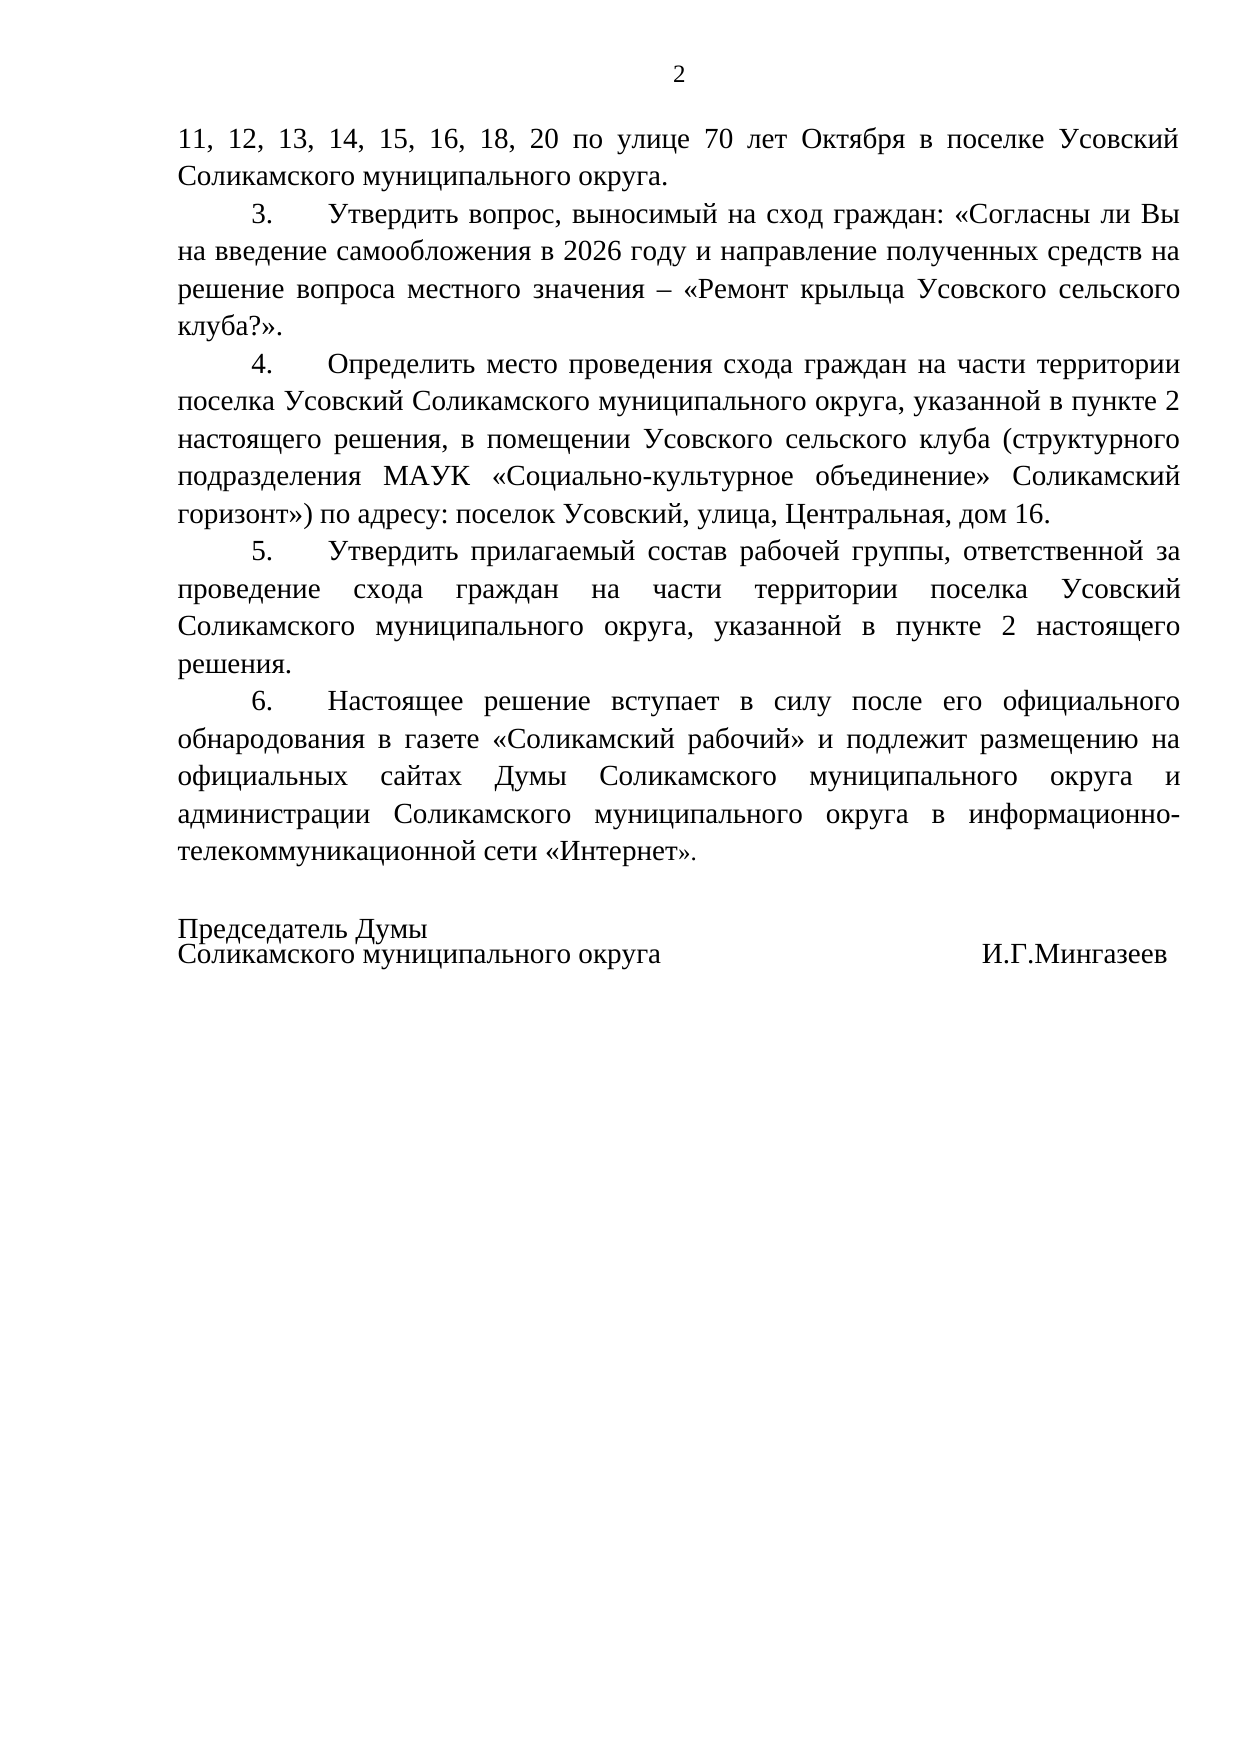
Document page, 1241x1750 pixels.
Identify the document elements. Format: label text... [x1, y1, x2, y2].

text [177, 118, 1181, 193]
text Соликамского муниципального округа И.Г.Мингазеев [177, 943, 1181, 968]
text 3. Утвердить вопрос, выносимый на сход граждан: «Согласны ли Вы на введение самообложения в 2026 году и направление полученных средств на решение вопроса местного значения – «Ремонт крыльца Усовского сельского клуба?». [177, 193, 1181, 343]
text 5. Утвердить прилагаемый состав рабочей группы, ответственной за проведение схода граждан на части территории поселка Усовский Соликамского муниципального округа, указанной в пункте 2 настоящего решения. [177, 531, 1181, 681]
text Председатель Думы [177, 918, 1181, 943]
text 4. Определить место проведения схода граждан на части территории поселка Усовский Соликамского муниципального округа, указанной в пункте 2 настоящего решения, в помещении Усовского сельского клуба (структурного подразделения МАУК «Социально-культурное объединение» Соликамский горизонт») по адресу: поселок Усовский, улица, Центральная, дом 16. [177, 343, 1181, 531]
text 6. Настоящее решение вступает в силу после его официального обнародования в газете «Соликамский рабочий» и подлежит размещению на официальных сайтах Думы Соликамского муниципального округа и администрации Соликамского муниципального округа в информационно-телекоммуникационной сети «Интернет». [177, 681, 1181, 868]
